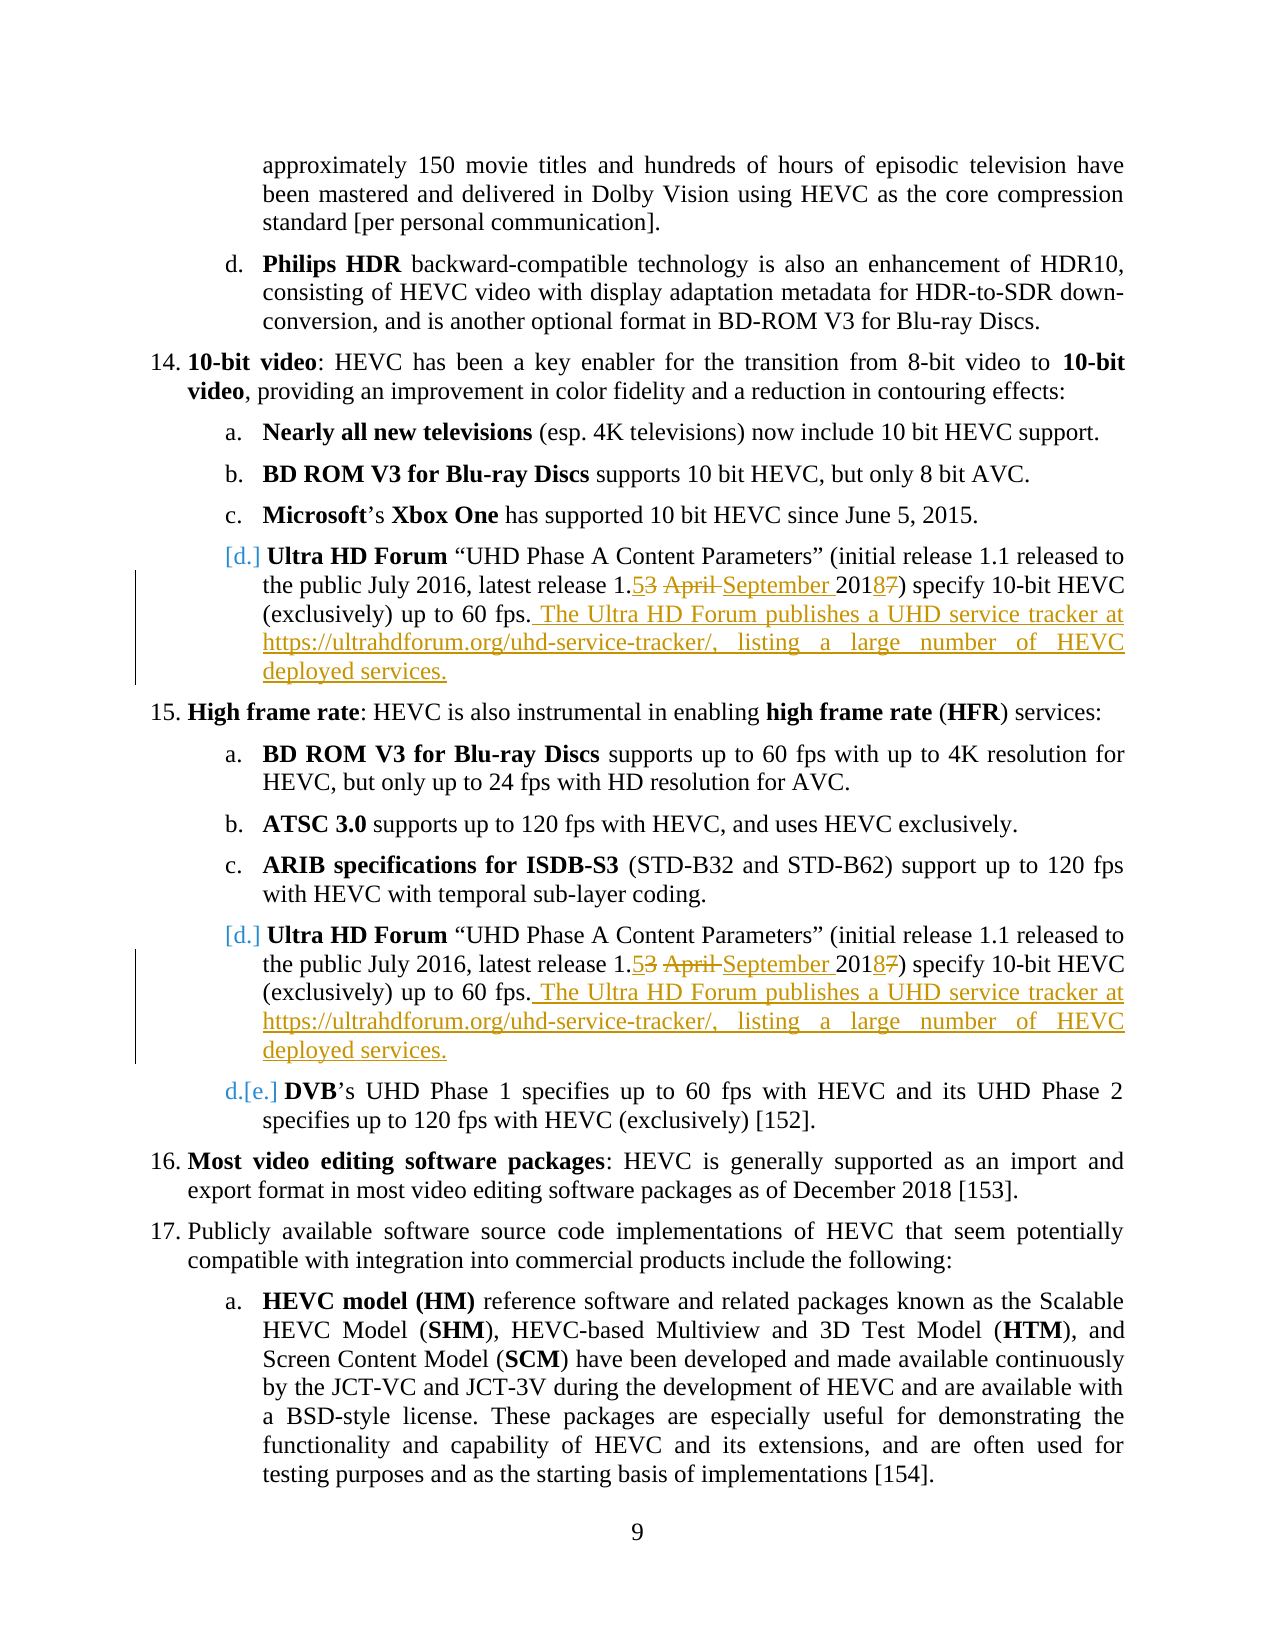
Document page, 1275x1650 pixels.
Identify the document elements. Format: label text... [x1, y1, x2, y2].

list ATSC 3.0 supports up to 120 fps with HEVC, and uses HEVC exclusively. [225, 809, 1125, 837]
list Publicly available software source code implementations of HEVC that seem potentially compatible with integration into commercial products include the following: [150, 1216, 1125, 1274]
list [225, 150, 1125, 236]
list HEVC model (HM) reference software and related packages known as the Scalable HEVC Model (SHM), HEVC-based Multiview and 3D Test Model (HTM), and Screen Content Model (SCM) have been developed and made available continuously by the JCT-VC and JCT-3V during the development of HEVC and are available with a BSD-style license. These packages are especially useful for demonstrating the functionality and capability of HEVC and its extensions, and are often used for testing purposes and as the starting basis of implementations [154]. [225, 1286, 1125, 1487]
list BD ROM V3 for Blu-ray Discs supports up to 60 fps with up to 4K resolution for HEVC, but only up to 24 fps with HD resolution for AVC. [225, 739, 1125, 796]
list Most video editing software packages: HEVC is generally supported as an import and export format in most video editing software packages as of December 2018 [153]. [150, 1146, 1125, 1204]
list Nearly all new televisions (esp. 4K televisions) now include 10 bit HEVC support. [225, 417, 1125, 446]
list Philips HDR backward-compatible technology is also an enhancement of HDR10, consisting of HEVC video with display adaptation metadata for HDR-to-SDR down-conversion, and is another optional format in BD-ROM V3 for Blu-ray Discs. [225, 249, 1125, 335]
list Ultra HD Forum “UHD Phase A Content Parameters” (initial release 1.1 released to the public July 2016, latest release 1. 201) specify 10-bit HEVC (exclusively) up to 60 fps. [225, 920, 1125, 1064]
list High frame rate: HEVC is also instrumental in enabling high frame rate (HFR) services: [150, 697, 1125, 726]
list DVB’s UHD Phase 1 specifies up to 60 fps with HEVC and its UHD Phase 2 specifies up to 120 fps with HEVC (exclusively) [152]. [225, 1076, 1125, 1134]
list ARIB specifications for ISDB-S3 (STD-B32 and STD-B62) support up to 120 fps with HEVC with temporal sub-layer coding. [225, 850, 1125, 907]
list Ultra HD Forum “UHD Phase A Content Parameters” (initial release 1.1 released to the public July 2016, latest release 1. 201) specify 10-bit HEVC (exclusively) up to 60 fps. [225, 541, 1125, 685]
list BD ROM V3 for Blu-ray Discs supports 10 bit HEVC, but only 8 bit AVC. [225, 459, 1125, 487]
list 10-bit video: HEVC has been a key enabler for the transition from 8-bit video to 10-bit video, providing an improvement in color fidelity and a reduction in contouring effects: [150, 347, 1125, 405]
list Microsoft’s Xbox One has supported 10 bit HEVC since June 5, 2015. [225, 500, 1125, 529]
